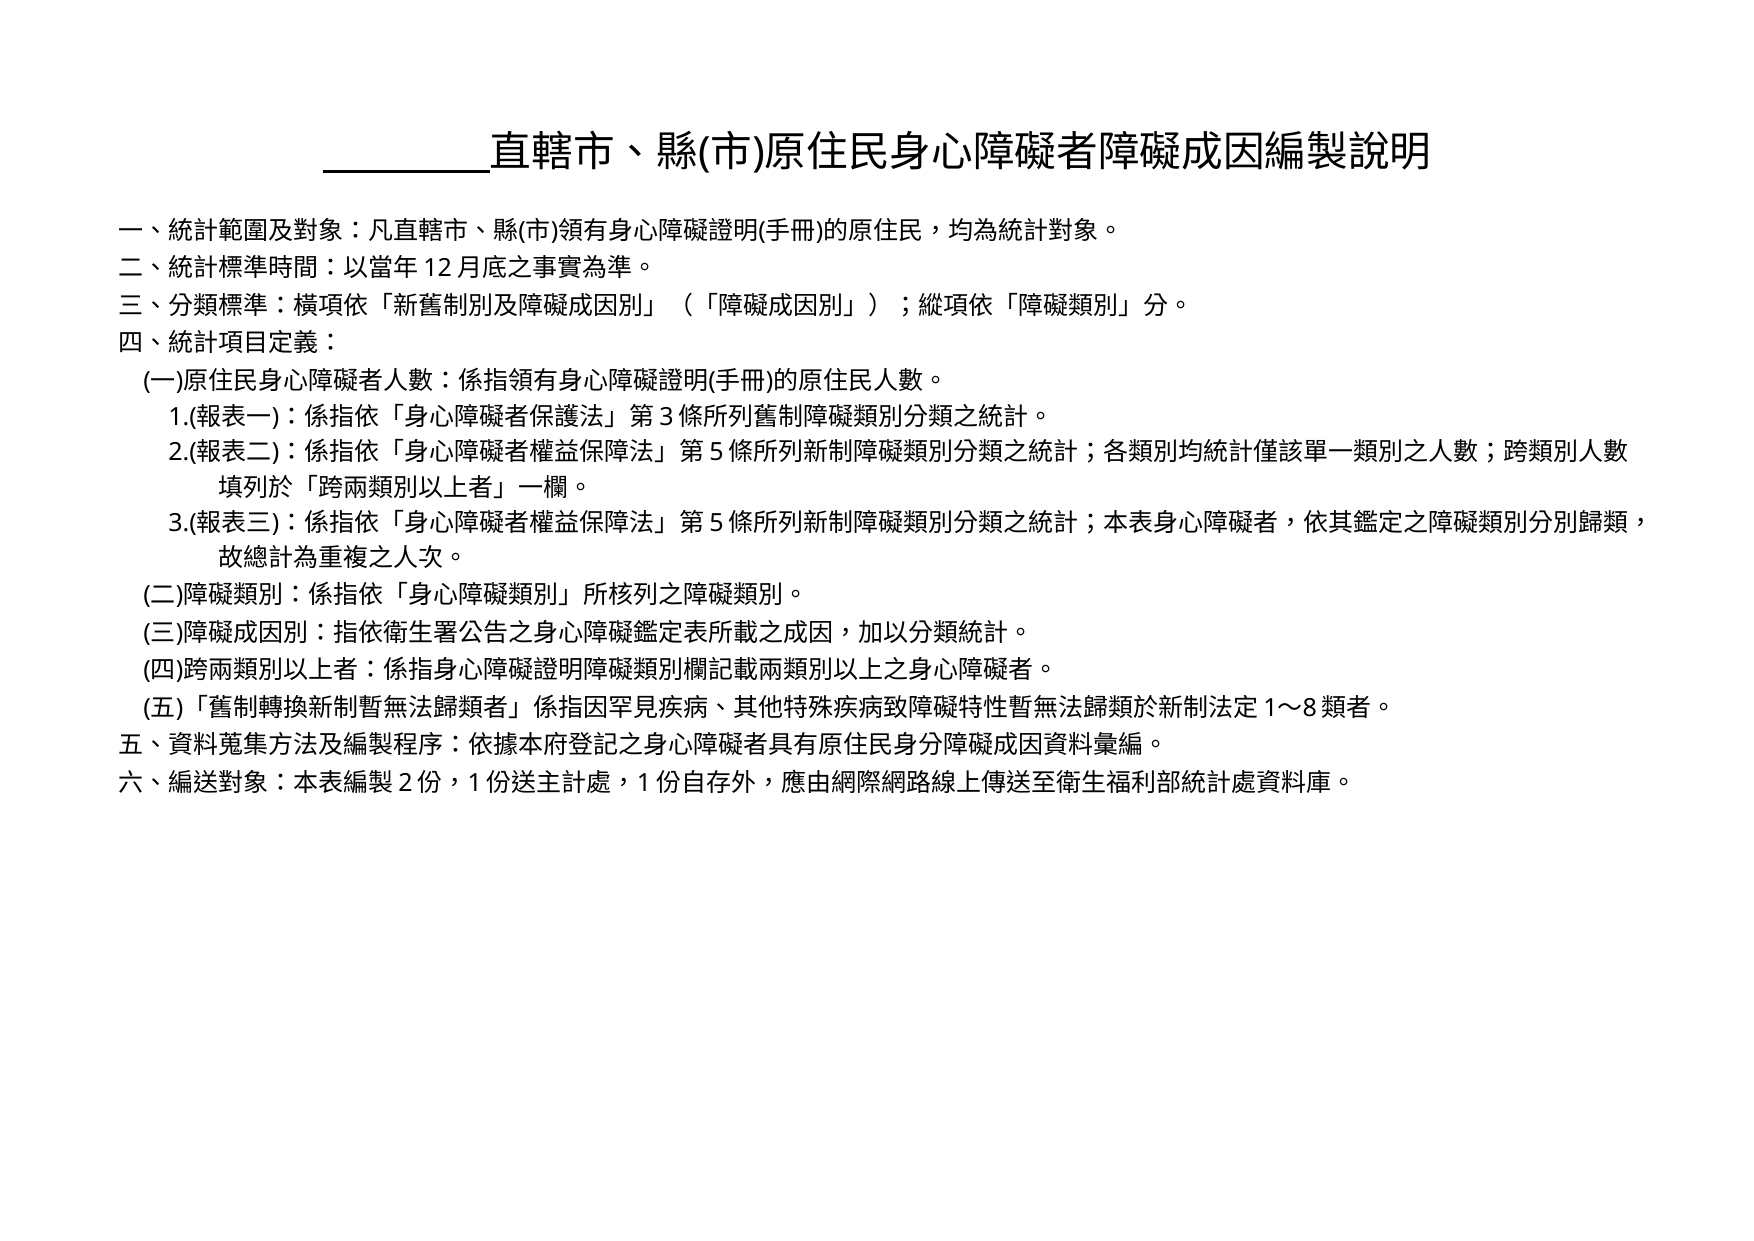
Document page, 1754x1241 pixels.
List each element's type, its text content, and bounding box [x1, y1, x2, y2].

text 五、資料蒐集方法及編製程序：依據本府登記之身心障礙者具有原住民身分障礙成因資料彙編。 [118, 724, 1636, 761]
text 一、統計範圍及對象：凡直轄市、縣(市)領有身心障礙證明(手冊)的原住民，均為統計對象。 [118, 209, 1636, 247]
text 六、編送對象：本表編製2份，1份送主計處，1份自存外，應由網際網路線上傳送至衛生福利部統計處資料庫。 [118, 761, 1636, 799]
text (一)原住民身心障礙者人數：係指領有身心障礙證明(手冊)的原住民人數。 [143, 359, 1636, 397]
text (五)「舊制轉換新制暫無法歸類者」係指因罕見疾病、其他特殊疾病致障礙特性暫無法歸類於新制法定1～8類者。 [143, 686, 1636, 724]
text 直轄市、縣(市)原住民身心障礙者障礙成因編製說明 [118, 118, 1636, 179]
text 二、統計標準時間：以當年12月底之事實為準。 [118, 247, 1636, 284]
text 四、統計項目定義： [118, 322, 1636, 359]
text (二)障礙類別：係指依「身心障礙類別」所核列之障礙類別。 [143, 574, 1636, 611]
text 3.(報表三)：係指依「身心障礙者權益保障法」第5條所列新制障礙類別分類之統計；本表身心障礙者，依其鑑定之障礙類別分別歸類，故總計為重複之人次。 [168, 503, 1636, 574]
text 2.(報表二)：係指依「身心障礙者權益保障法」第5條所列新制障礙類別分類之統計；各類別均統計僅該單一類別之人數；跨類別人數填列於「跨兩類別以上者」一欄。 [168, 432, 1636, 503]
text 三、分類標準：橫項依「新舊制別及障礙成因別」（「障礙成因別」）；縱項依「障礙類別」分。 [118, 284, 1636, 322]
text 1.(報表一)：係指依「身心障礙者保護法」第3條所列舊制障礙類別分類之統計。 [168, 397, 1636, 432]
text (四)跨兩類別以上者：係指身心障礙證明障礙類別欄記載兩類別以上之身心障礙者。 [143, 649, 1636, 686]
text (三)障礙成因別：指依衛生署公告之身心障礙鑑定表所載之成因，加以分類統計。 [143, 611, 1636, 649]
